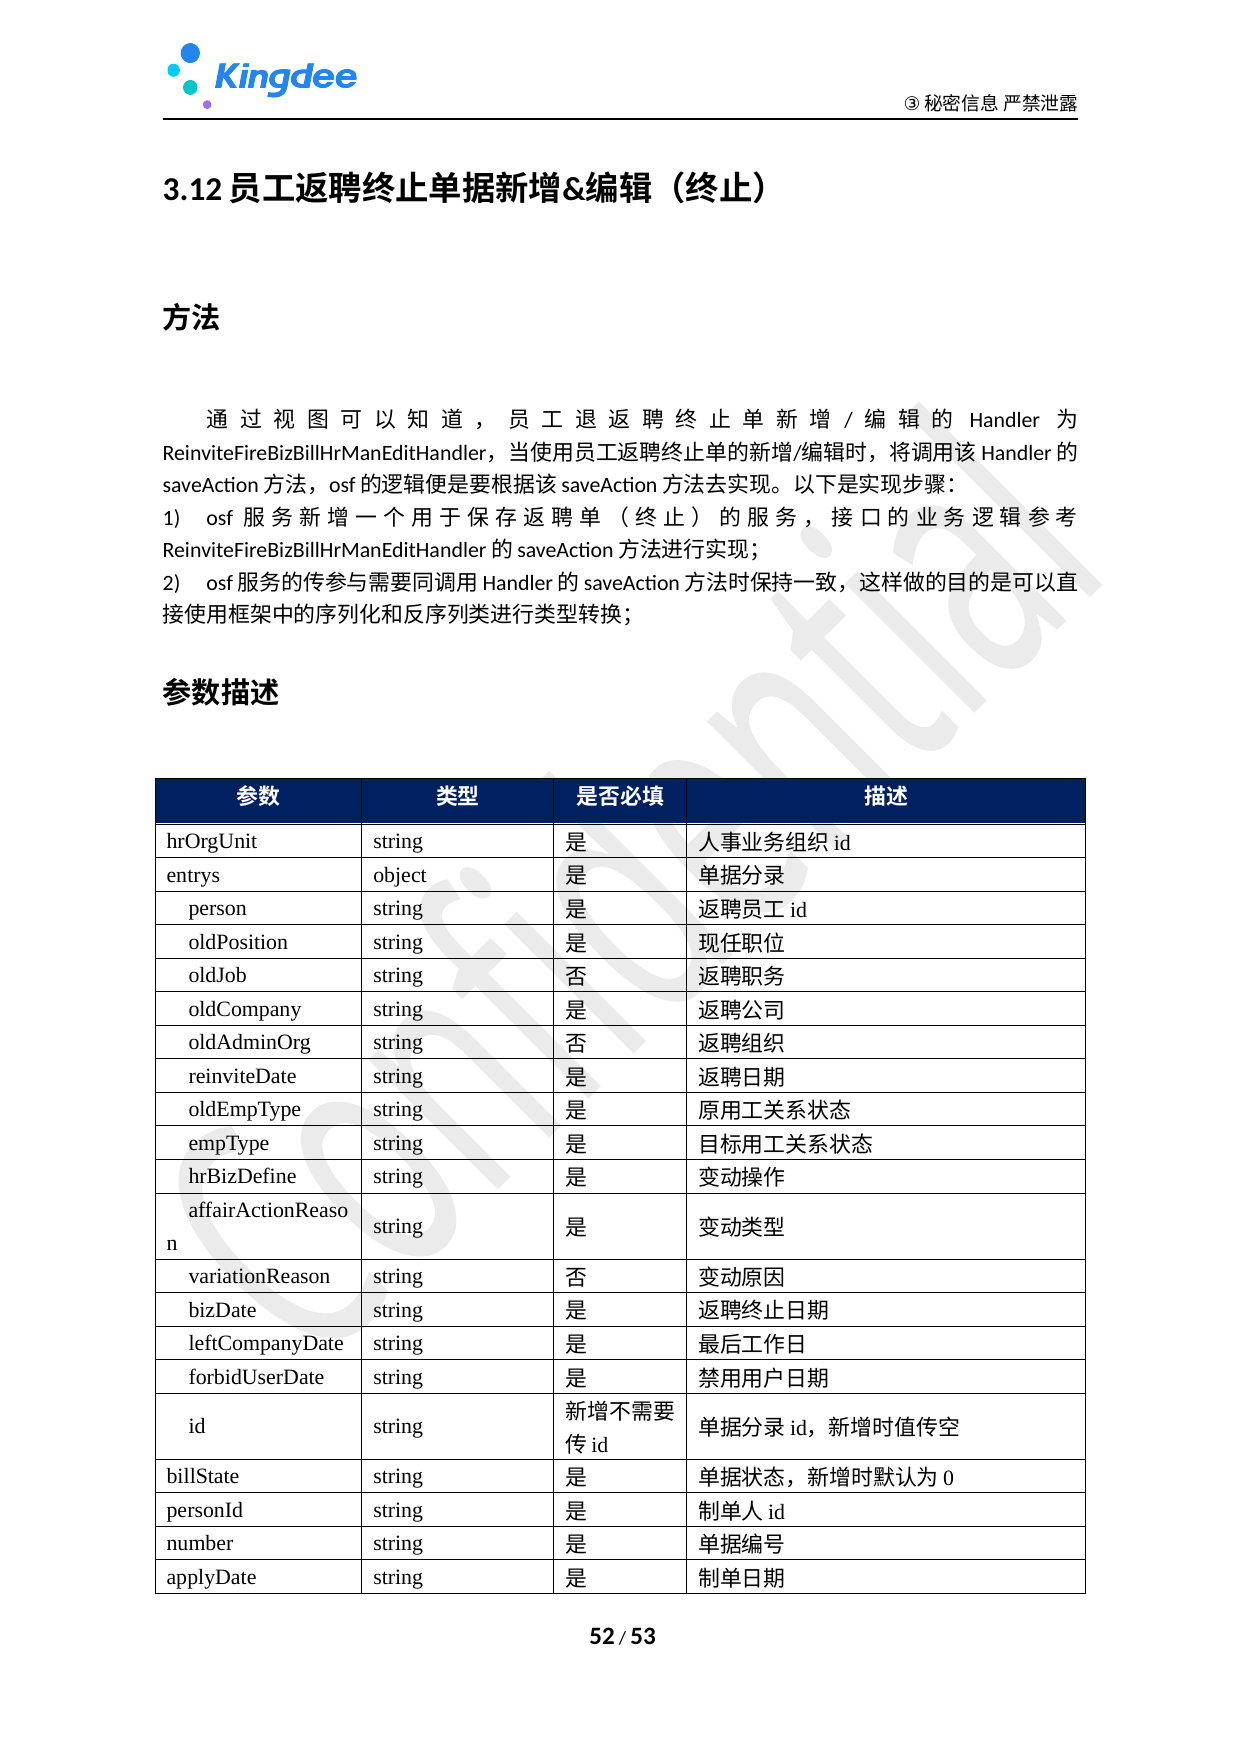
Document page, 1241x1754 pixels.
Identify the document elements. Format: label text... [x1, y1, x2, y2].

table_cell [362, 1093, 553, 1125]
text 1) osf服务新增一个用于保存返聘单（终止）的服务，接口的业务逻辑参考ReinviteFireBizBillHrManEditHandler的saveAction方法进行实现； [162, 499, 1078, 564]
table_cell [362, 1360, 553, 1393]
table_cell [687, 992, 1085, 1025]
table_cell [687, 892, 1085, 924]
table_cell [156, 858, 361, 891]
subtitle 3.12员工返聘终止单据新增&编辑（终止） [162, 154, 1078, 219]
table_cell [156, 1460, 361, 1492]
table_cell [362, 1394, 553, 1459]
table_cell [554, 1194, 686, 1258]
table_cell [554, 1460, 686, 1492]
subtitle 参数描述 [162, 658, 1078, 723]
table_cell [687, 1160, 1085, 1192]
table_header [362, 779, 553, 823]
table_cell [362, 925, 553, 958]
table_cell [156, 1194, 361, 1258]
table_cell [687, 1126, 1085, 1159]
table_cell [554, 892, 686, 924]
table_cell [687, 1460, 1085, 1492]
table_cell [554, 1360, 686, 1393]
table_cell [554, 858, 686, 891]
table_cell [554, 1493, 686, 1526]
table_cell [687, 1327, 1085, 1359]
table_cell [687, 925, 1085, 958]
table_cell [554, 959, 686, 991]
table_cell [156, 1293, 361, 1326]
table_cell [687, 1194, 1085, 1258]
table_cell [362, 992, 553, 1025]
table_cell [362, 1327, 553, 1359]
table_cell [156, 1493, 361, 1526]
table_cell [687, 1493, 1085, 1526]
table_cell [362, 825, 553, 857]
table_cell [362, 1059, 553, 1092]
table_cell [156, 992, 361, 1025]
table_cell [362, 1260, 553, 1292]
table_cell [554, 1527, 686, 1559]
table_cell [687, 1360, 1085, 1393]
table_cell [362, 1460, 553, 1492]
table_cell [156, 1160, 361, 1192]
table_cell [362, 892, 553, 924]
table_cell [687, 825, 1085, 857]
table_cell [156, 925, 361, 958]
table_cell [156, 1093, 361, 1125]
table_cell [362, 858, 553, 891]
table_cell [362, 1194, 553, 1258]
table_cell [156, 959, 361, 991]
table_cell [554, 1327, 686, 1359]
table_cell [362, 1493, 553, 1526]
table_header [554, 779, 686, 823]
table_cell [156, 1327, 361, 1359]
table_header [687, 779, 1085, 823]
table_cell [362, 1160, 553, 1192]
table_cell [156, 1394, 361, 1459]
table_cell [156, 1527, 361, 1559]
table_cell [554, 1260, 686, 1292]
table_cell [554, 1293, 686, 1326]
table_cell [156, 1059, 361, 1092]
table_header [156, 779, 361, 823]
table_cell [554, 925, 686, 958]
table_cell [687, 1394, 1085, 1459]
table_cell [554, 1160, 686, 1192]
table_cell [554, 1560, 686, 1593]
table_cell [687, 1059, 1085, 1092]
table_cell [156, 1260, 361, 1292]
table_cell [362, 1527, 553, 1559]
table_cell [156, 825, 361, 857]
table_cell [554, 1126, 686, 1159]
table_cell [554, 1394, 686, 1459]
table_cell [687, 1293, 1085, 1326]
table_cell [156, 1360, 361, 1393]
picture [167, 43, 357, 109]
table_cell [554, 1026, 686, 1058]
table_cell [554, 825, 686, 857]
subtitle 方法 [162, 283, 1078, 348]
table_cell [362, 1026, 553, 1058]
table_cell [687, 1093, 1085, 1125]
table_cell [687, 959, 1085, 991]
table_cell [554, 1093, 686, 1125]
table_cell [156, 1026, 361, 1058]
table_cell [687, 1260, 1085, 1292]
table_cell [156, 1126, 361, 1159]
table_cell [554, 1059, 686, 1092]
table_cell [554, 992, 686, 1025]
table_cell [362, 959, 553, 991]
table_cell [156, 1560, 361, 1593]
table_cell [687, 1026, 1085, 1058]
text 通过视图可以知道，员工退返聘终止单新增/编辑的Handler为ReinviteFireBizBillHrManEditHandler，当使用员工返聘终止单的新增/编辑时，将调用该Handler的saveAction方法，osf的逻辑便是要根据该saveAction方法去实现。以下是实现步骤： [162, 402, 1078, 499]
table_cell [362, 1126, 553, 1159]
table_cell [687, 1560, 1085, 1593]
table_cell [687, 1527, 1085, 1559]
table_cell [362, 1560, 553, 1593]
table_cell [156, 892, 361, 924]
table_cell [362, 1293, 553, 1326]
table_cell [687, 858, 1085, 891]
text 2) osf服务的传参与需要同调用Handler的saveAction方法时保持一致，这样做的目的是可以直接使用框架中的序列化和反序列类进行类型转换； [162, 564, 1078, 629]
